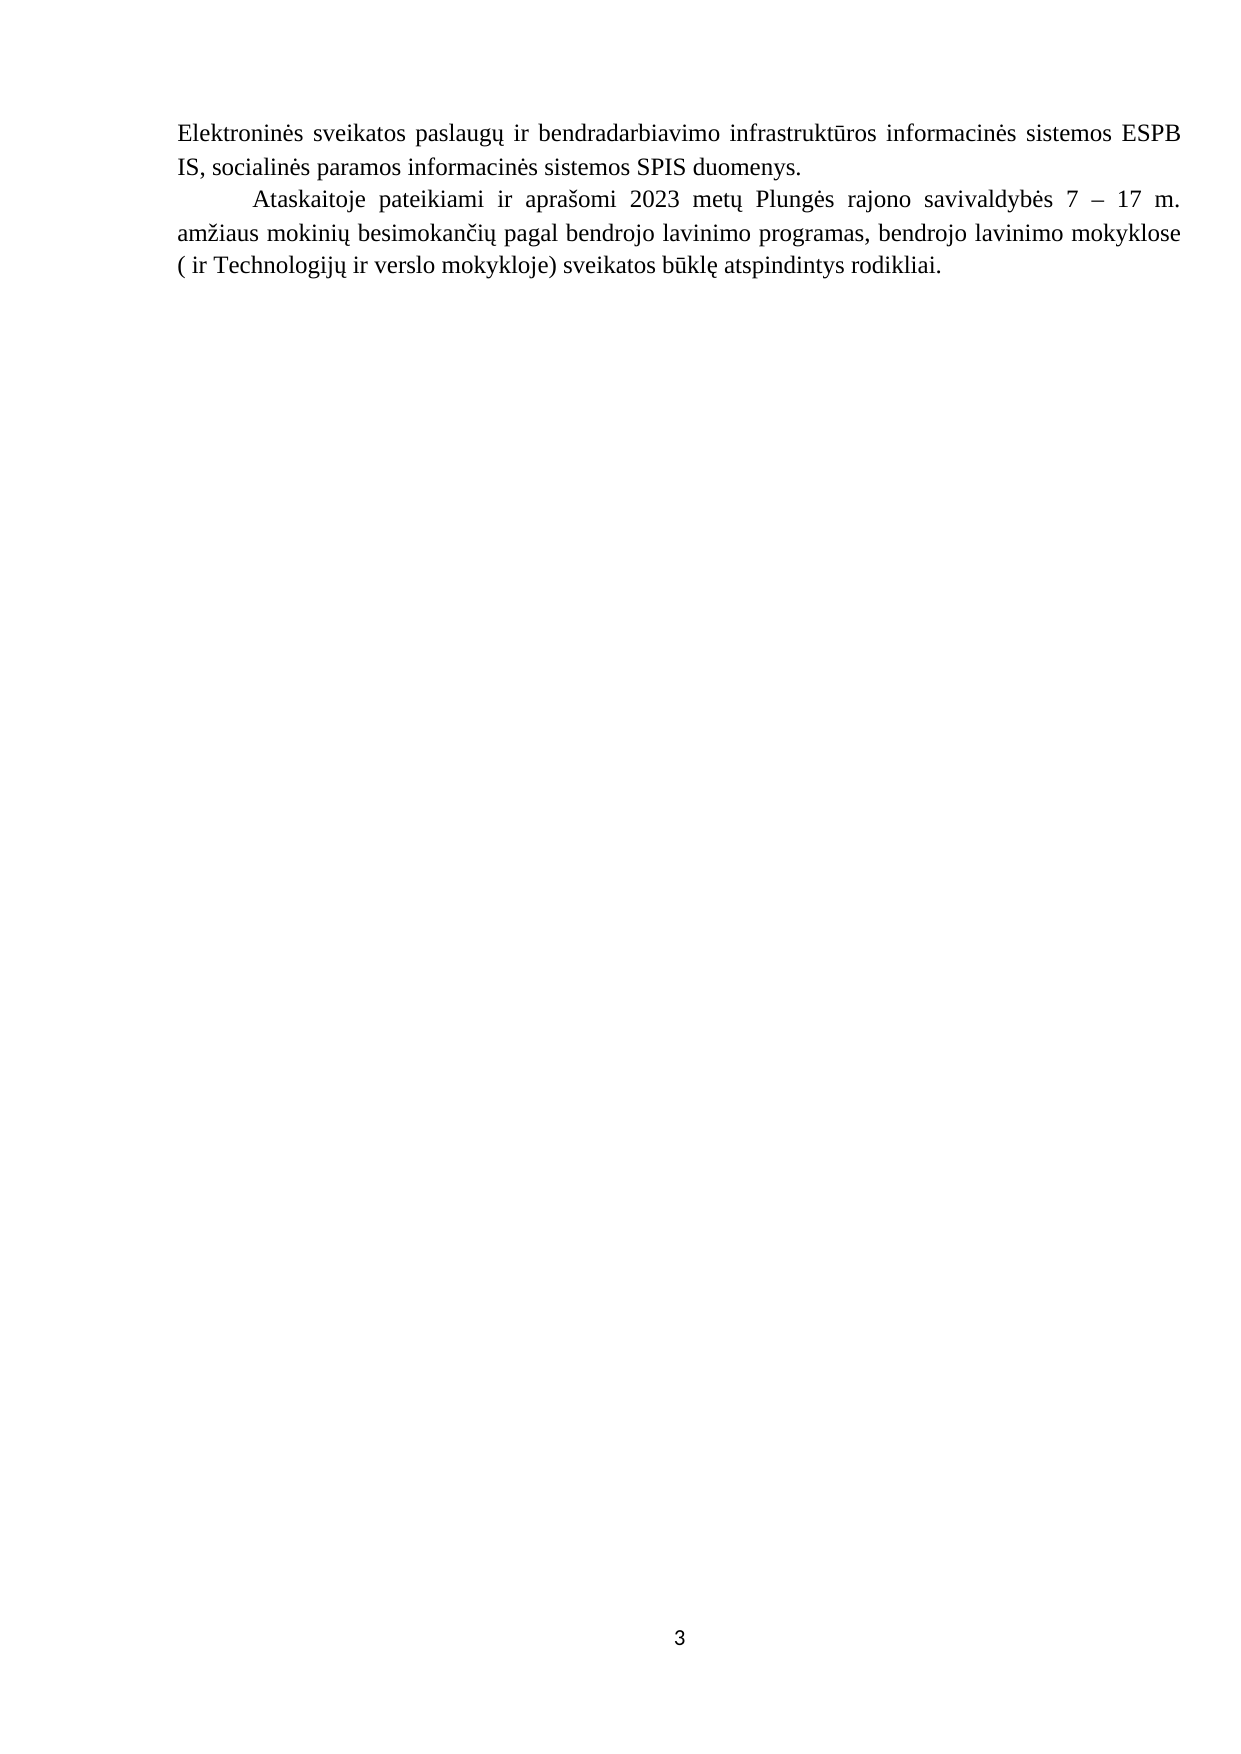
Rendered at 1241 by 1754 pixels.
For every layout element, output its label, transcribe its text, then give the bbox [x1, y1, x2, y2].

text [177, 118, 1182, 180]
text Ataskaitoje pateikiami ir aprašomi 2023 metų Plungės rajono savivaldybės 7 – 17 m. amžiaus mokinių besimokančių pagal bendrojo lavinimo programas, bendrojo lavinimo mokyklose ( ir Technologijų ir verslo mokykloje) sveikatos būklę atspindintys rodikliai. [177, 184, 1182, 279]
